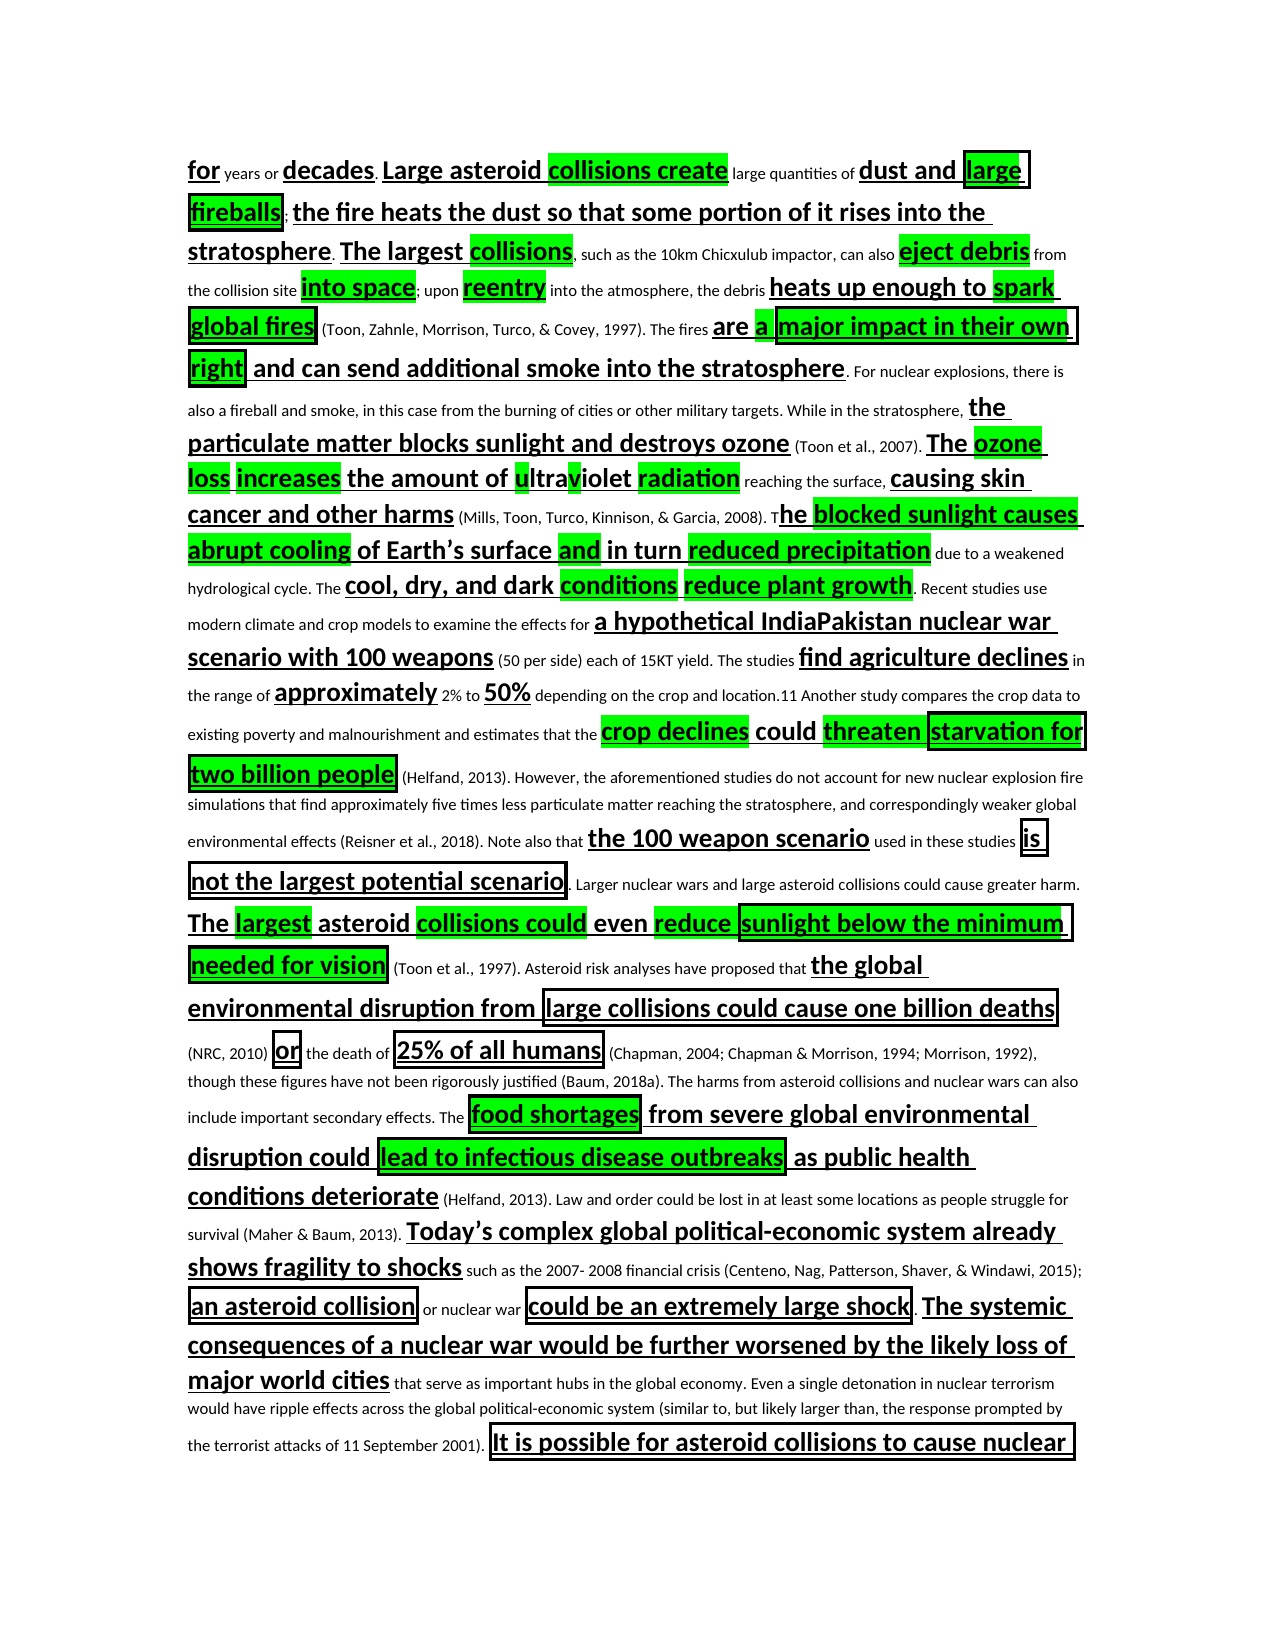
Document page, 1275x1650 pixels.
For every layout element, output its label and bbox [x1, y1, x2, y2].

text [187, 150, 1087, 1461]
